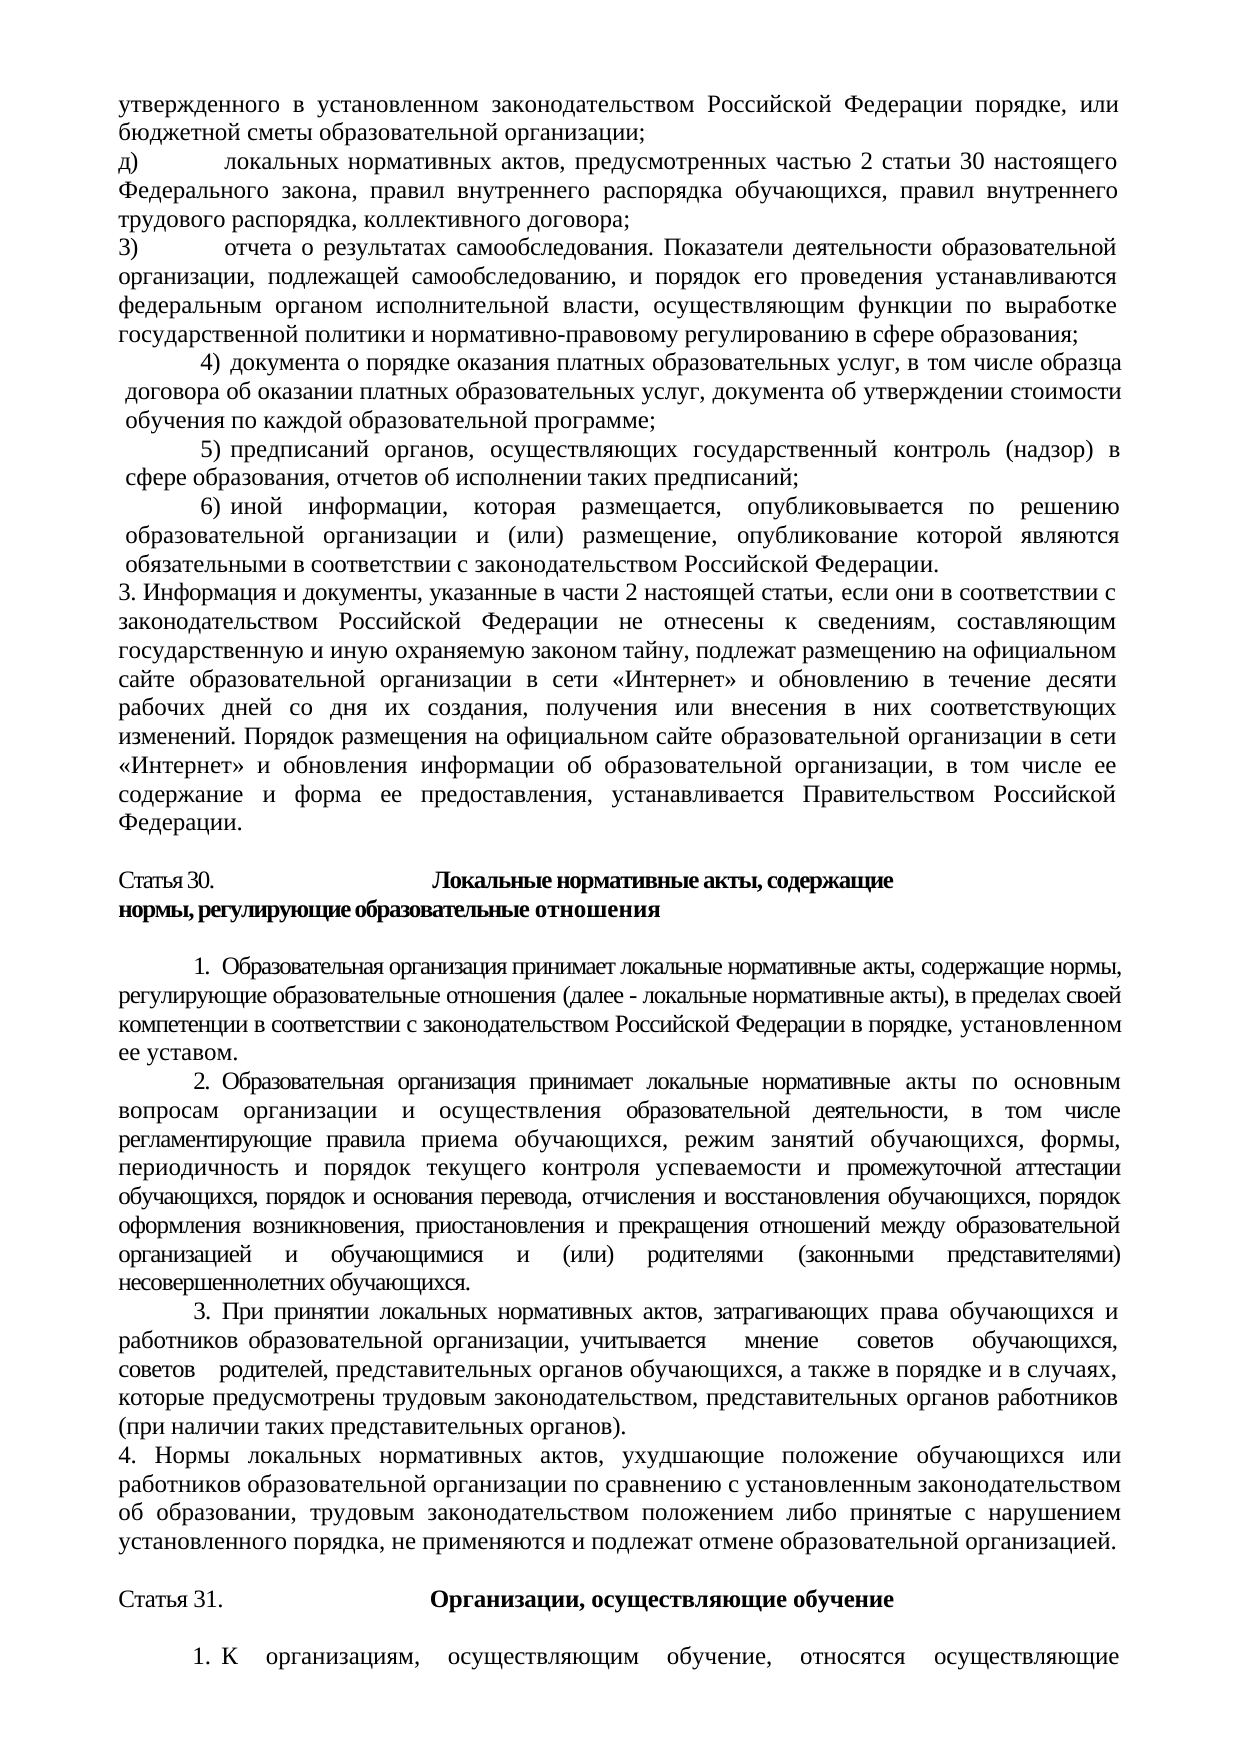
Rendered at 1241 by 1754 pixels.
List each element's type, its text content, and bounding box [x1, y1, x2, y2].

text 3) отчета о результатах самообследования. Показатели деятельности образовательной организации, подлежащей самообследованию, и порядок его проведения устанавливаются федеральным органом исполнительной власти, осуществляющим функции по выработке государственной политики и нормативно-правовому регулированию в сфере образования; [118, 232, 1117, 347]
text д) локальных нормативных актов, предусмотренных частью 2 статьи 30 настоящего Федерального закона, правил внутреннего распорядка обучающихся, правил внутреннего трудового распорядка, коллективного договора; [118, 146, 1118, 232]
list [118, 1641, 1119, 1670]
list При принятии локальных нормативных актов, затрагивающих права обучающихся и работников образовательной организации, учитывается мнение советов обучающихся, советов родителей, представительных органов обучающихся, а также в порядке и в случаях, которые предусмотрены трудовым законодательством, представительных органов работников (при наличии таких представительных органов). [118, 1296, 1118, 1440]
text 4. Нормы локальных нормативных актов, ухудшающие положение обучающихся или работников образовательной организации по сравнению с установленным законодательством об образовании, трудовым законодательством положением либо принятые с нарушением установленного порядка, не применяются и подлежат отмене образовательной организацией. [118, 1440, 1122, 1555]
list иной информации, которая размещается, опубликовывается по решению образовательной организации и (или) размещение, опубликование которой являются обязательными в соответствии с законодательством Российской Федерации. [125, 491, 1119, 577]
text Статья 30. Локальные нормативные акты, содержащие [118, 865, 1122, 894]
list документа о порядке оказания платных образовательных услуг, в том числе образца договора об оказании платных образовательных услуг, документа об утверждении стоимости обучения по каждой образовательной программе; [125, 347, 1122, 434]
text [118, 89, 1120, 146]
text 3. Информация и документы, указанные в части 2 настоящей статьи, если они в соответствии с законодательством Российской Федерации не отнесены к сведениям, составляющим государственную и иную охраняемую законом тайну, подлежат размещению на официальном сайте образовательной организации в сети «Интернет» и обновлению в течение десяти рабочих дней со дня их создания, получения или внесения в них соответствующих изменений. Порядок размещения на официальном сайте образовательной организации в сети «Интернет» и обновления информации об образовательной организации, в том числе ее содержание и форма ее предоставления, устанавливается Правительством Российской Федерации. [118, 577, 1117, 836]
text Статья 31. Организации, осуществляющие обучение [118, 1584, 1122, 1612]
list предписаний органов, осуществляющих государственный контроль (надзор) в сфере образования, отчетов об исполнении таких предписаний; [125, 434, 1121, 491]
list Образовательная организация принимает локальные нормативные акты, содержащие нормы, регулирующие образовательные отношения (далее - локальные нормативные акты), в пределах своей компетенции в соответствии с законодательством Российской Федерации в порядке, установленном ее уставом. [118, 951, 1122, 1066]
text нормы, регулирующие образовательные отношения [118, 894, 1066, 922]
list Образовательная организация принимает локальные нормативные акты по основным вопросам организации и осуществления образовательной деятельности, в том числе регламентирующие правила приема обучающихся, режим занятий обучающихся, формы, периодичность и порядок текущего контроля успеваемости и промежуточной аттестации обучающихся, порядок и основания перевода, отчисления и восстановления обучающихся, порядок оформления возникновения, приостановления и прекращения отношений между образовательной организацией и обучающимися и (или) родителями (законными представителями) несовершеннолетних обучающихся. [118, 1066, 1121, 1296]
